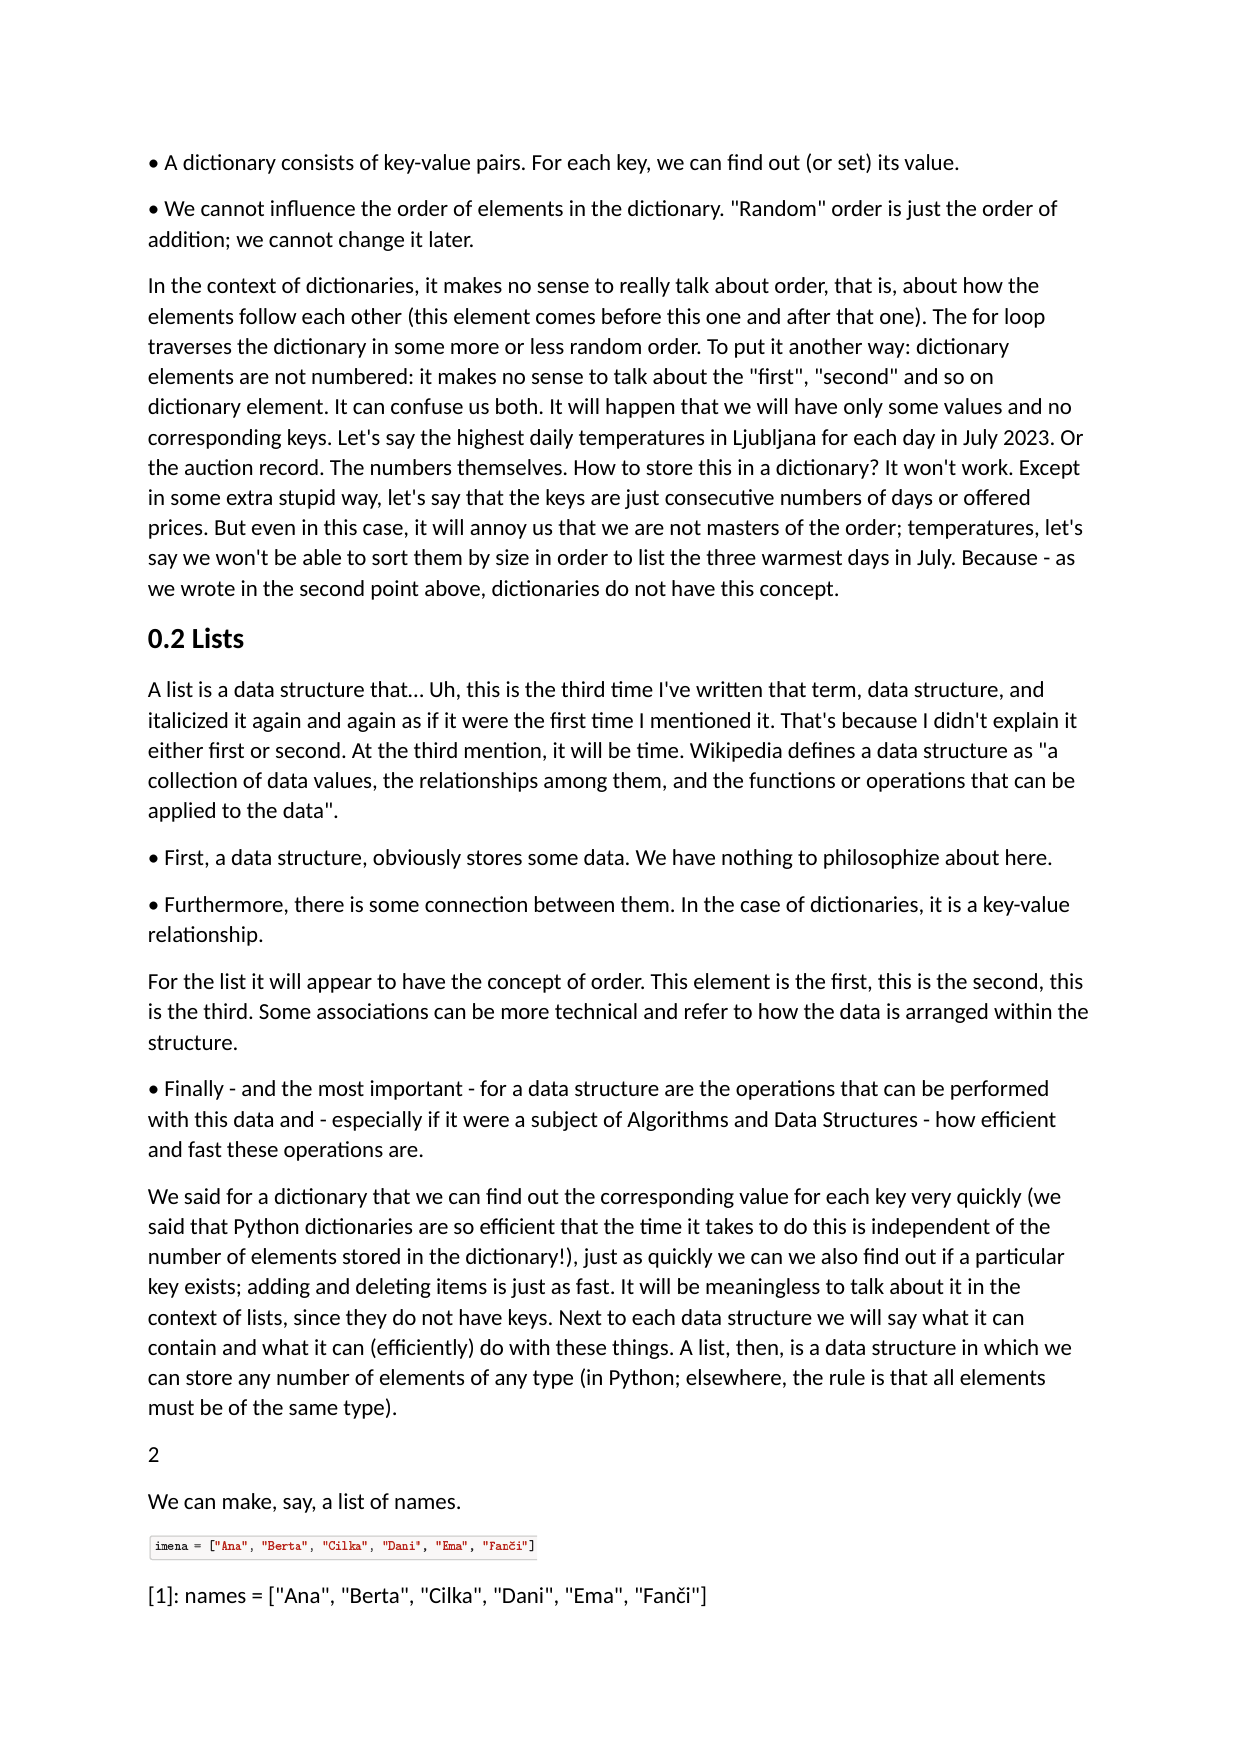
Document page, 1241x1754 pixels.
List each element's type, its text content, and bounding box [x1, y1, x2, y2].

text 2 [148, 1440, 1093, 1468]
text 0.2 Lists [148, 621, 1093, 656]
text A list is a data structure that… Uh, this is the third time I've written that term, data structure, and italicized it again and again as if it were the first time I mentioned it. That's because I didn't explain it either first or second. At the third mention, it will be time. Wikipedia defines a data structure as "a collection of data values, the relationships among them, and the functions or operations that can be applied to the data". [148, 676, 1093, 824]
picture [147, 1533, 538, 1561]
text [1]: names = ["Ana", "Berta", "Cilka", "Dani", "Ema", "Fanči"] [148, 1581, 1093, 1609]
text We said for a dictionary that we can find out the corresponding value for each key very quickly (we said that Python dictionaries are so efficient that the time it takes to do this is independent of the number of elements stored in the dictionary!), just as quickly we can we also find out if a particular key exists; adding and deleting items is just as fast. It will be meaningless to talk about it in the context of lists, since they do not have keys. Next to each data structure we will say what it can contain and what it can (efficiently) do with these things. A list, then, is a data structure in which we can store any number of elements of any type (in Python; elsewhere, the rule is that all elements must be of the same type). [148, 1182, 1093, 1421]
text We can make, say, a list of names. [148, 1487, 1093, 1515]
text • A dictionary consists of key-value pairs. For each key, we can find out (or set) its value. [148, 148, 1093, 176]
text For the list it will appear to have the concept of order. This element is the first, this is the second, this is the third. Some associations can be more technical and refer to how the data is arranged within the structure. [148, 967, 1093, 1056]
text • Finally - and the most important - for a data structure are the operations that can be performed with this data and - especially if it were a subject of Algorithms and Data Structures - how efficient and fast these operations are. [148, 1074, 1093, 1163]
text • Furthermore, there is some connection between them. In the case of dictionaries, it is a key-value relationship. [148, 890, 1093, 948]
text In the context of dictionaries, it makes no sense to really talk about order, that is, about how the elements follow each other (this element comes before this one and after that one). The for loop traverses the dictionary in some more or less random order. To put it another way: dictionary elements are not numbered: it makes no sense to talk about the "first", "second" and so on dictionary element. It can confuse us both. It will happen that we will have only some values and no corresponding keys. Let's say the highest daily temperatures in Ljubljana for each day in July 2023. Or the auction record. The numbers themselves. How to store this in a dictionary? It won't work. Except in some extra stupid way, let's say that the keys are just consecutive numbers of days or offered prices. But even in this case, it will annoy us that we are not masters of the order; temperatures, let's say we won't be able to sort them by size in order to list the three warmest days in July. Because - as we wrote in the second point above, dictionaries do not have this concept. [148, 272, 1093, 602]
text • We cannot influence the order of elements in the dictionary. "Random" order is just the order of addition; we cannot change it later. [148, 194, 1093, 253]
text • First, a data structure, obviously stores some data. We have nothing to philosophize about here. [148, 843, 1093, 871]
